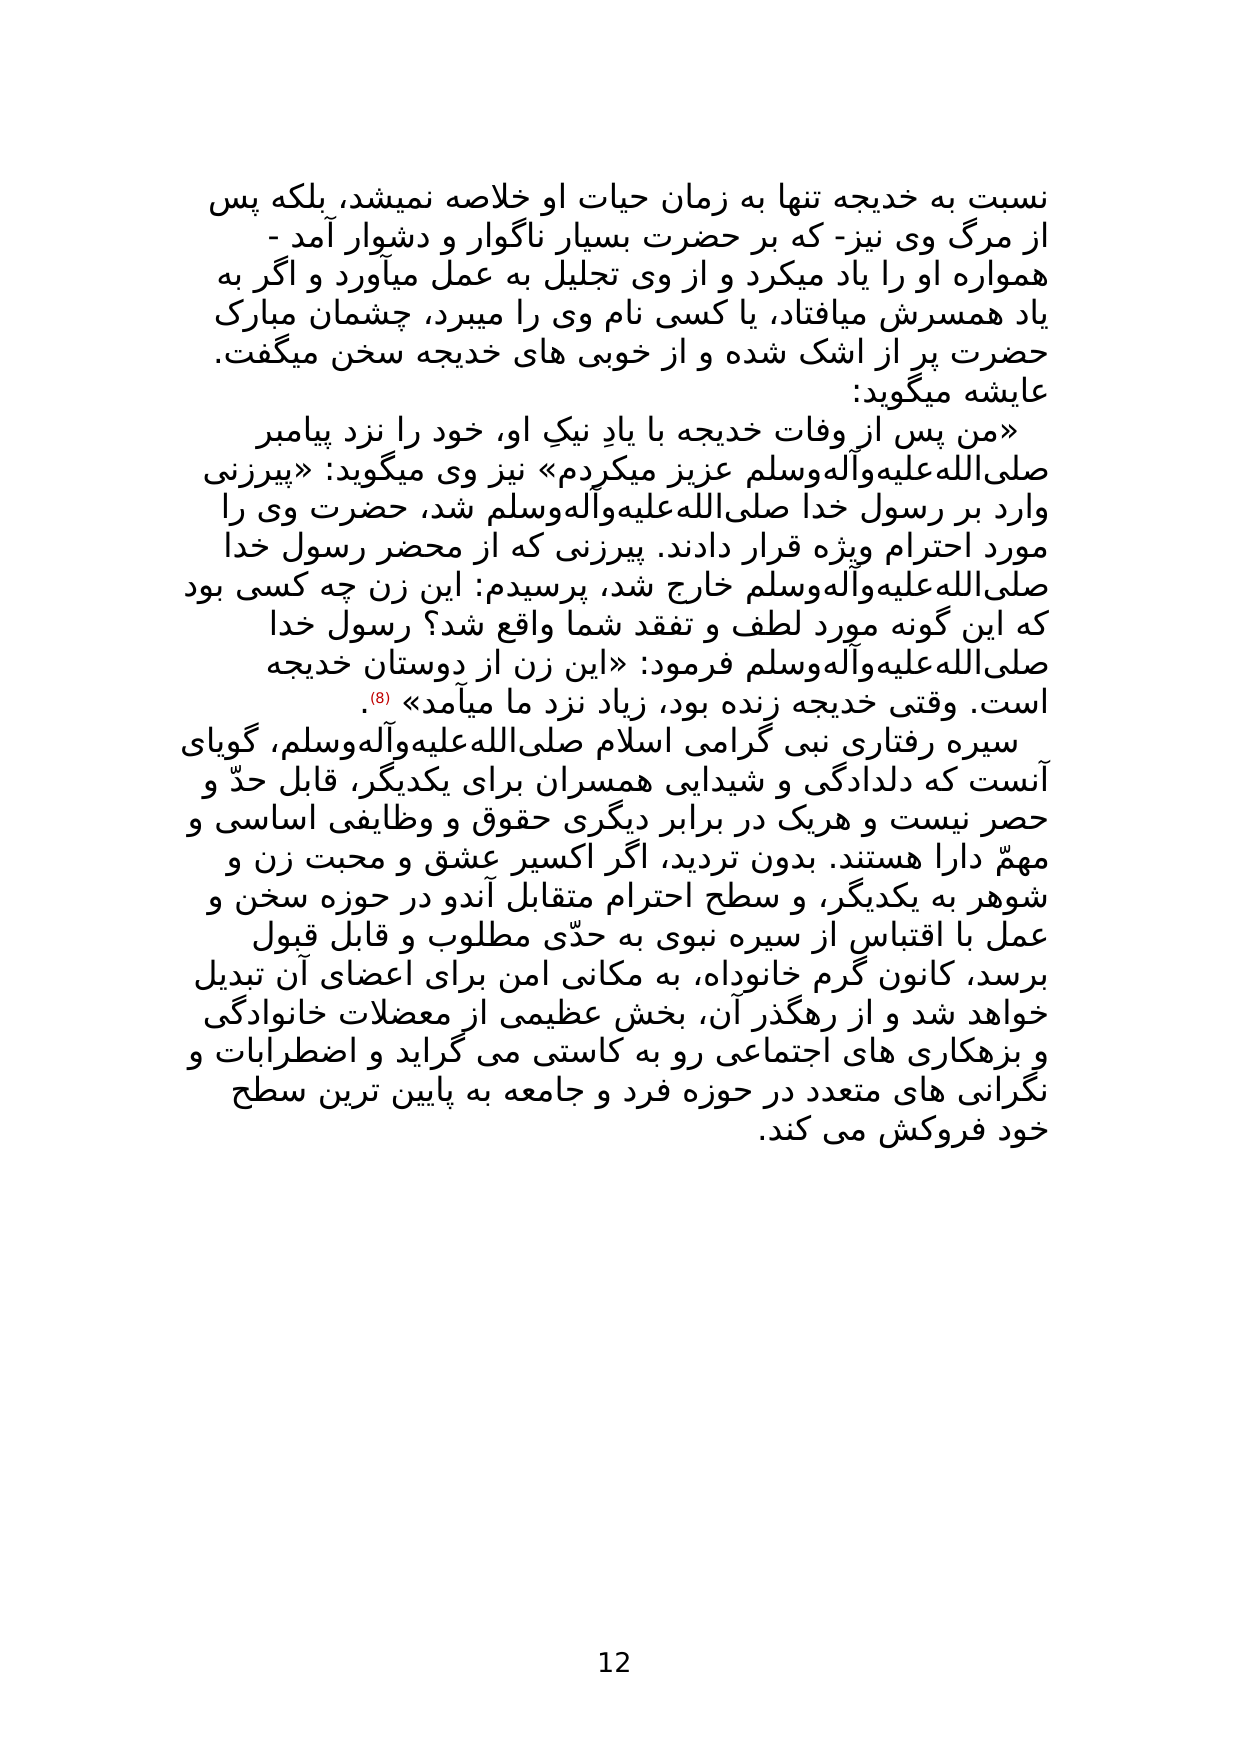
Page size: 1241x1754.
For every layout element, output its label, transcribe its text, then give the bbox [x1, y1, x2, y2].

text «من پس از وفات خدیجه با یادِ نیکِ او، خود را نزد پیامبر صلى‌الله‌عليه‌وآله‌وسلم عزیز می‏کردم» نیز وى می‏گوید: «پیرزنى وارد بر رسول خدا صلى‌الله‌عليه‌وآله‌وسلم شد، حضرت وى را مورد احترام ویژه قرار دادند. پیرزنی که از محضر رسول خدا صلى‌الله‌عليه‌وآله‌وسلم خارج شد، پرسیدم: این زن چه کسى بود که این گونه مورد لطف و تفقد شما واقع شد؟ رسول خدا صلى‌الله‌عليه‌وآله‌وسلم فرمود: «این زن از دوستان خدیجه است. وقتى خدیجه زنده بود، زیاد نزد ما می‏آمد» (8). [178, 410, 1050, 721]
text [178, 177, 1050, 410]
text سیره رفتارى نبى گرامى اسلام صلى‌الله‌عليه‌وآله‌وسلم، گویاى آنست که دلدادگى و شیدایى همسران براى یکدیگر، قابل حدّ و حصر نیست و هریک در برابر دیگرى حقوق و وظایفى اساسى و مهمّ دارا هستند. بدون تردید، اگر اکسیر عشق و محبت زن و شوهر به یکدیگر، و سطح احترام متقابل آندو در حوزه سخن و عمل با اقتباس از سیره نبوى به حدّى مطلوب و قابل قبول برسد، کانون گرم خانوداه، به مکانى امن براى اعضاى آن تبدیل خواهد شد و از رهگذر آن، بخش عظیمى از معضلات خانوادگى و بزهکارى هاى اجتماعى رو به کاستى مى گراید و اضطرابات و نگرانى هاى متعدد در حوزه فرد و جامعه به پایین ترین سطح خود فروکش مى کند. [178, 721, 1050, 1148]
